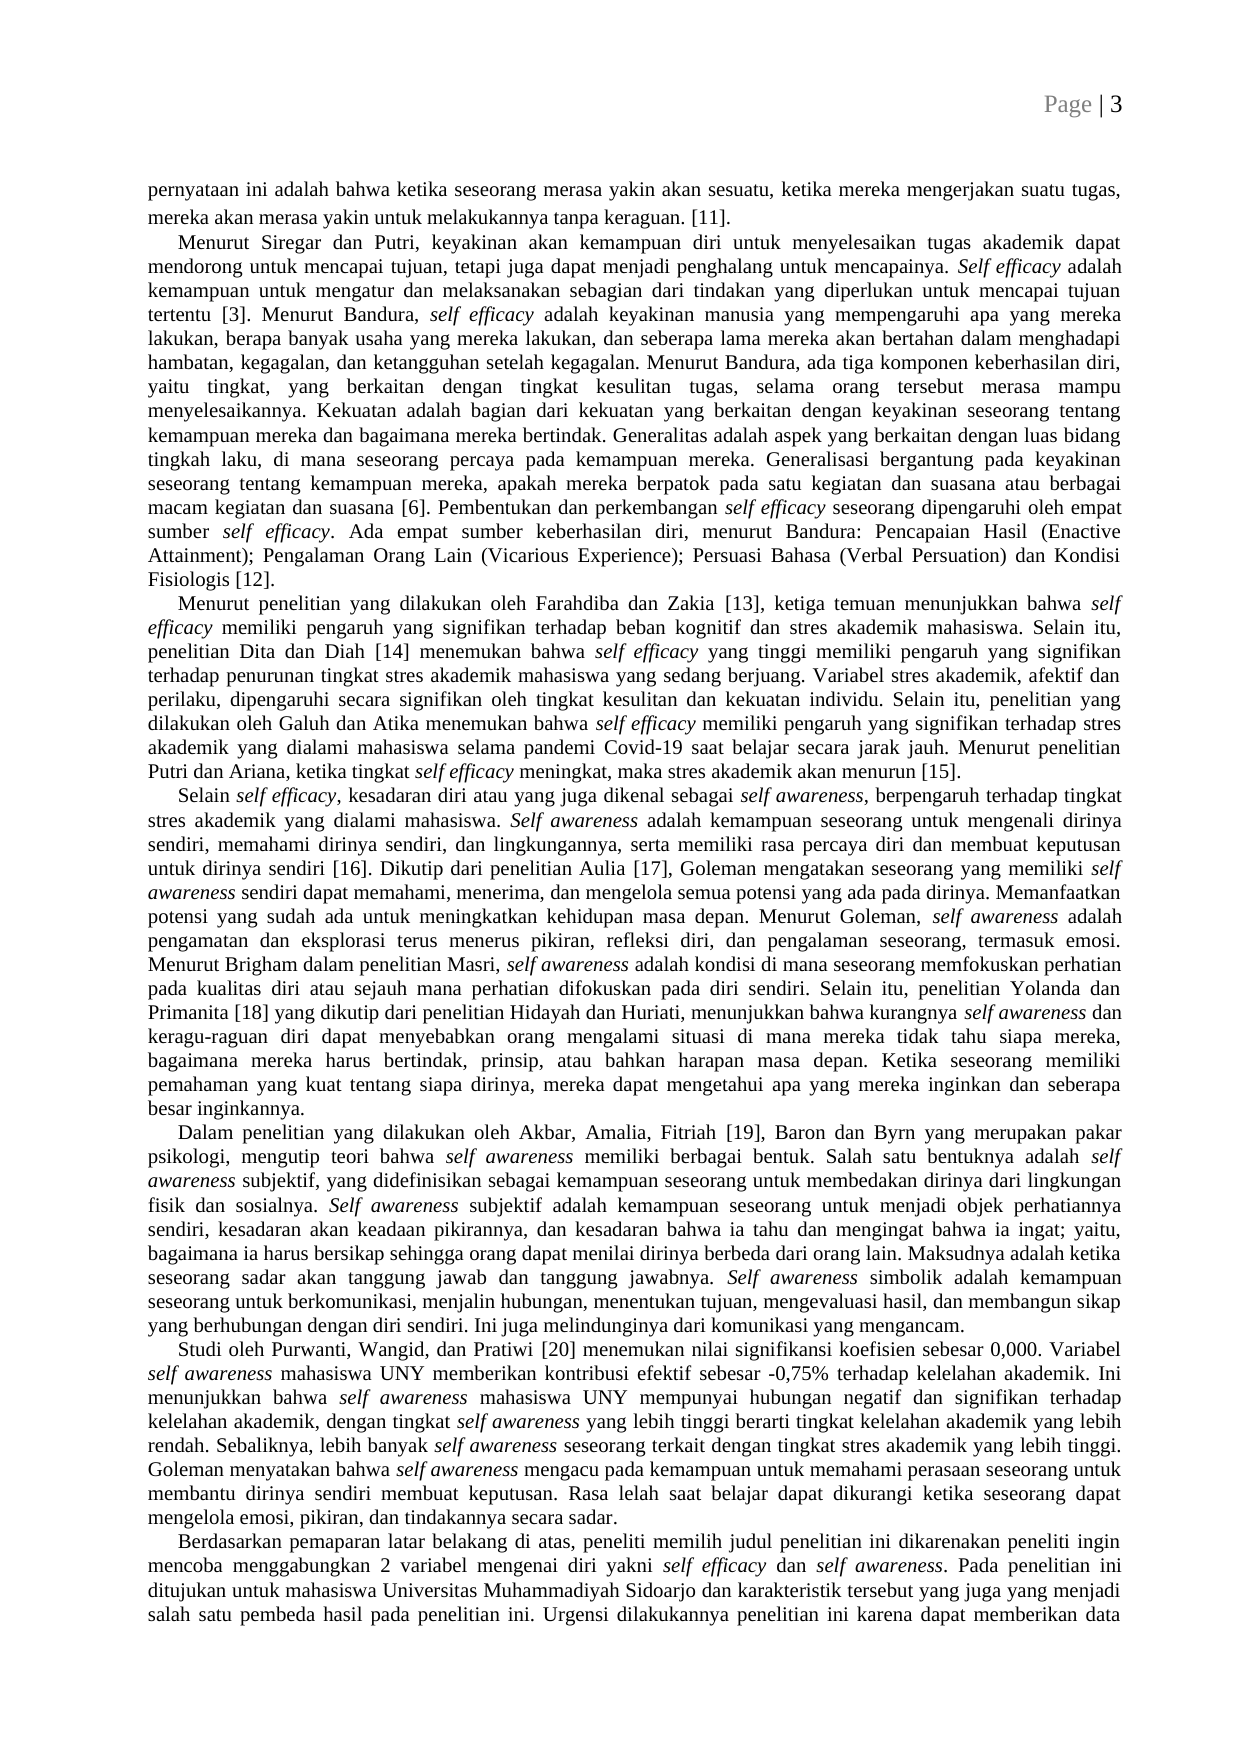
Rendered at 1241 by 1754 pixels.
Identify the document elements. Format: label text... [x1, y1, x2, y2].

text Studi oleh Purwanti, Wangid, dan Pratiwi [20] menemukan nilai signifikansi koefisien sebesar 0,000. Variabel self awareness mahasiswa UNY memberikan kontribusi efektif sebesar -0,75% terhadap kelelahan akademik. Ini menunjukkan bahwa self awareness mahasiswa UNY mempunyai hubungan negatif dan signifikan terhadap kelelahan akademik, dengan tingkat self awareness yang lebih tinggi berarti tingkat kelelahan akademik yang lebih rendah. Sebaliknya, lebih banyak self awareness seseorang terkait dengan tingkat stres akademik yang lebih tinggi. Goleman menyatakan bahwa self awareness mengacu pada kemampuan untuk memahami perasaan seseorang untuk membantu dirinya sendiri membuat keputusan. Rasa lelah saat belajar dapat dikurangi ketika seseorang dapat mengelola emosi, pikiran, dan tindakannya secara sadar. [148, 1337, 1122, 1529]
text Selain self efficacy, kesadaran diri atau yang juga dikenal sebagai self awareness, berpengaruh terhadap tingkat stres akademik yang dialami mahasiswa. Self awareness adalah kemampuan seseorang untuk mengenali dirinya sendiri, memahami dirinya sendiri, dan lingkungannya, serta memiliki rasa percaya diri dan membuat keputusan untuk dirinya sendiri [16]. Dikutip dari penelitian Aulia [17], Goleman mengatakan seseorang yang memiliki self awareness sendiri dapat memahami, menerima, dan mengelola semua potensi yang ada pada dirinya. Memanfaatkan potensi yang sudah ada untuk meningkatkan kehidupan masa depan. Menurut Goleman, self awareness adalah pengamatan dan eksplorasi terus menerus pikiran, refleksi diri, dan pengalaman seseorang, termasuk emosi. Menurut Brigham dalam penelitian Masri, self awareness adalah kondisi di mana seseorang memfokuskan perhatian pada kualitas diri atau sejauh mana perhatian difokuskan pada diri sendiri. Selain itu, penelitian Yolanda dan Primanita [18] yang dikutip dari penelitian Hidayah dan Huriati, menunjukkan bahwa kurangnya self awareness dan keragu-raguan diri dapat menyebabkan orang mengalami situasi di mana mereka tidak tahu siapa mereka, bagaimana mereka harus bertindak, prinsip, atau bahkan harapan masa depan. Ketika seseorang memiliki pemahaman yang kuat tentang siapa dirinya, mereka dapat mengetahui apa yang mereka inginkan dan seberapa besar inginkannya. [148, 783, 1122, 1120]
text Dalam penelitian yang dilakukan oleh Akbar, Amalia, Fitriah [19], Baron dan Byrn yang merupakan pakar psikologi, mengutip teori bahwa self awareness memiliki berbagai bentuk. Salah satu bentuknya adalah self awareness subjektif, yang didefinisikan sebagai kemampuan seseorang untuk membedakan dirinya dari lingkungan fisik dan sosialnya. Self awareness subjektif adalah kemampuan seseorang untuk menjadi objek perhatiannya sendiri, kesadaran akan keadaan pikirannya, dan kesadaran bahwa ia tahu dan mengingat bahwa ia ingat; yaitu, bagaimana ia harus bersikap sehingga orang dapat menilai dirinya berbeda dari orang lain. Maksudnya adalah ketika seseorang sadar akan tanggung jawab dan tanggung jawabnya. Self awareness simbolik adalah kemampuan seseorang untuk berkomunikasi, menjalin hubungan, menentukan tujuan, mengevaluasi hasil, dan membangun sikap yang berhubungan dengan diri sendiri. Ini juga melindunginya dari komunikasi yang mengancam. [148, 1120, 1122, 1337]
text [148, 1529, 1122, 1626]
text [148, 177, 1122, 230]
text Menurut penelitian yang dilakukan oleh Farahdiba dan Zakia [13], ketiga temuan menunjukkan bahwa self efficacy memiliki pengaruh yang signifikan terhadap beban kognitif dan stres akademik mahasiswa. Selain itu, penelitian Dita dan Diah [14] menemukan bahwa self efficacy yang tinggi memiliki pengaruh yang signifikan terhadap penurunan tingkat stres akademik mahasiswa yang sedang berjuang. Variabel stres akademik, afektif dan perilaku, dipengaruhi secara signifikan oleh tingkat kesulitan dan kekuatan individu. Selain itu, penelitian yang dilakukan oleh Galuh dan Atika menemukan bahwa self efficacy memiliki pengaruh yang signifikan terhadap stres akademik yang dialami mahasiswa selama pandemi Covid-19 saat belajar secara jarak jauh. Menurut penelitian Putri dan Ariana, ketika tingkat self efficacy meningkat, maka stres akademik akan menurun [15]. [148, 591, 1122, 783]
text Menurut Siregar dan Putri, keyakinan akan kemampuan diri untuk menyelesaikan tugas akademik dapat mendorong untuk mencapai tujuan, tetapi juga dapat menjadi penghalang untuk mencapainya. Self efficacy adalah kemampuan untuk mengatur dan melaksanakan sebagian dari tindakan yang diperlukan untuk mencapai tujuan tertentu [3]. Menurut Bandura, self efficacy adalah keyakinan manusia yang mempengaruhi apa yang mereka lakukan, berapa banyak usaha yang mereka lakukan, dan seberapa lama mereka akan bertahan dalam menghadapi hambatan, kegagalan, dan ketangguhan setelah kegagalan. Menurut Bandura, ada tiga komponen keberhasilan diri, yaitu tingkat, yang berkaitan dengan tingkat kesulitan tugas, selama orang tersebut merasa mampu menyelesaikannya. Kekuatan adalah bagian dari kekuatan yang berkaitan dengan keyakinan seseorang tentang kemampuan mereka dan bagaimana mereka bertindak. Generalitas adalah aspek yang berkaitan dengan luas bidang tingkah laku, di mana seseorang percaya pada kemampuan mereka. Generalisasi bergantung pada keyakinan seseorang tentang kemampuan mereka, apakah mereka berpatok pada satu kegiatan dan suasana atau berbagai macam kegiatan dan suasana [6]. Pembentukan dan perkembangan self efficacy seseorang dipengaruhi oleh empat sumber self efficacy. Ada empat sumber keberhasilan diri, menurut Bandura: Pencapaian Hasil (Enactive Attainment); Pengalaman Orang Lain (Vicarious Experience); Persuasi Bahasa (Verbal Persuation) dan Kondisi Fisiologis [12]. [148, 230, 1122, 591]
